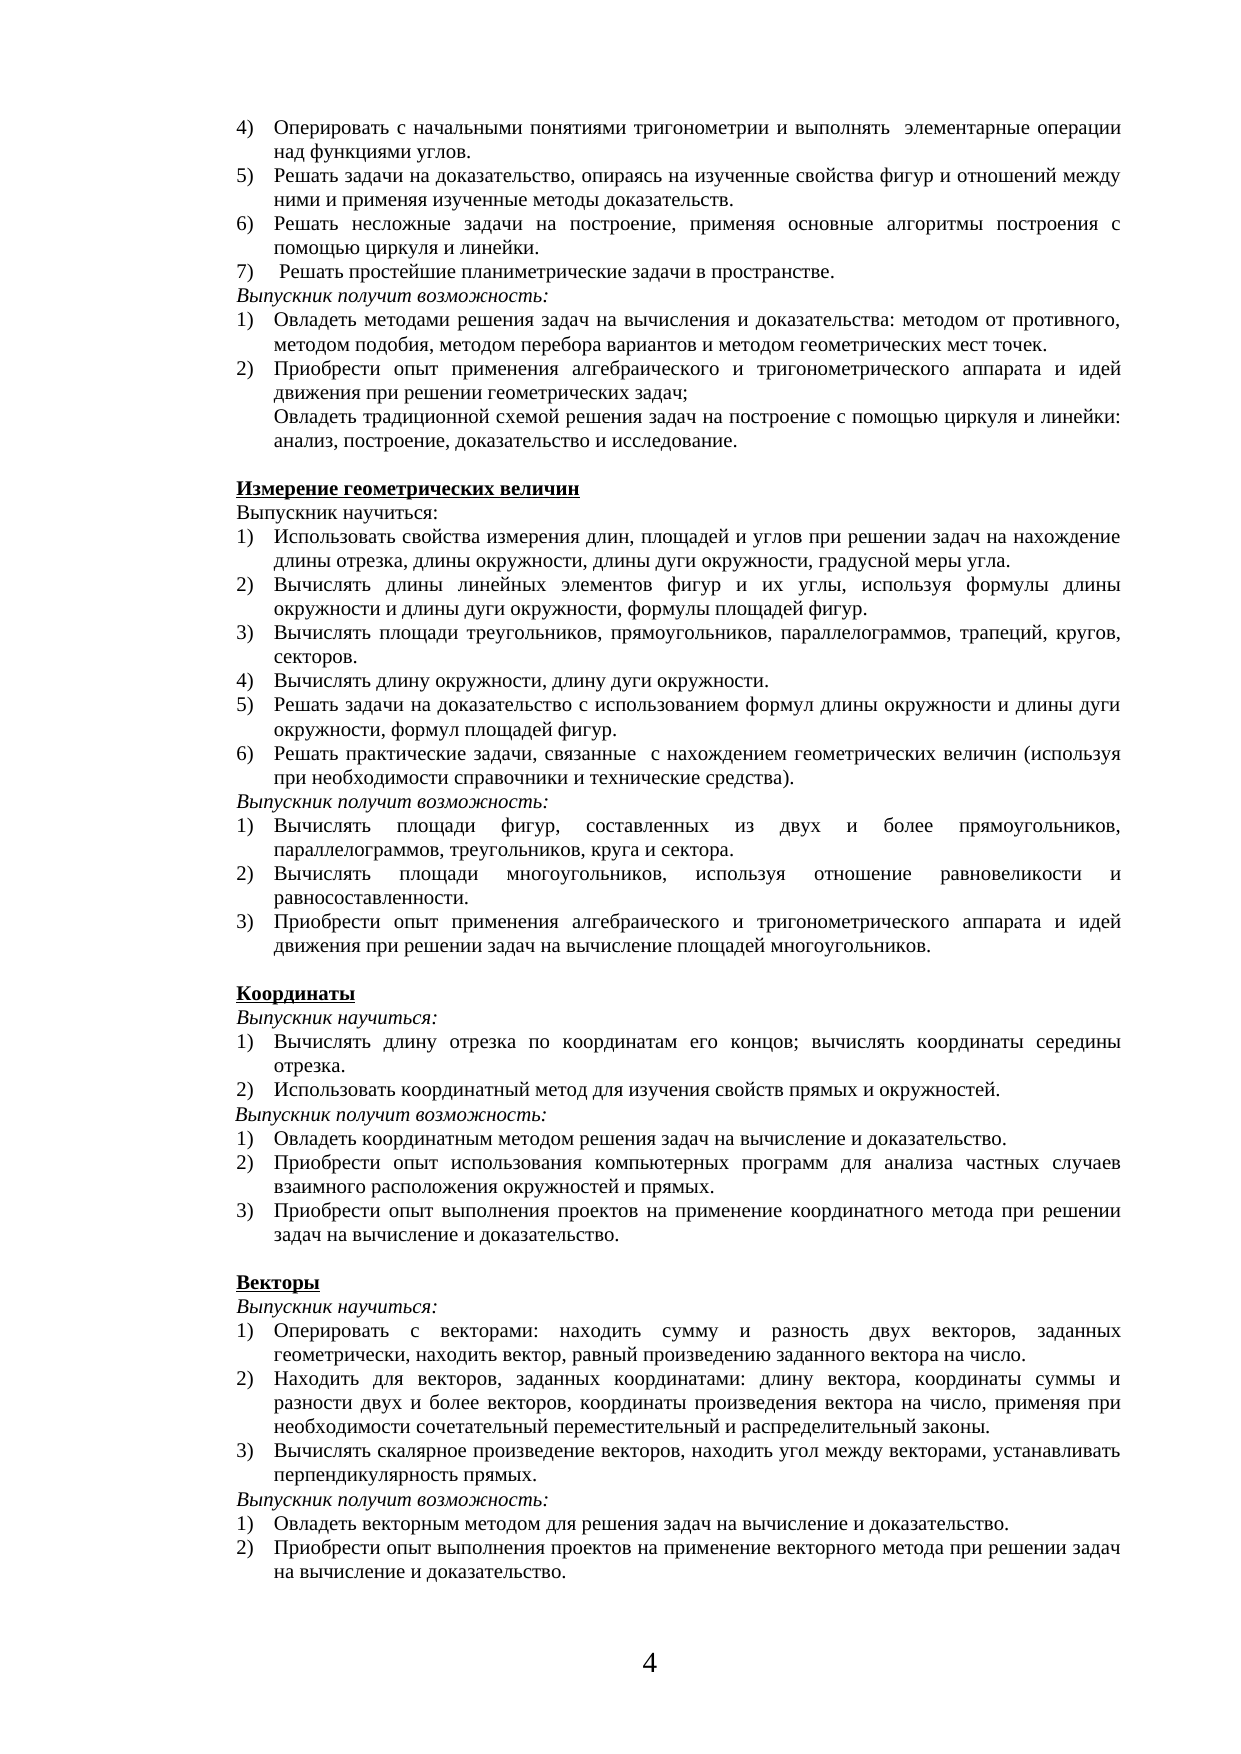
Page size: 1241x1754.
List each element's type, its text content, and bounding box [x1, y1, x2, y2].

list Решать задачи на доказательство с использованием формул длины окружности и длины дуги окружности, формул площадей фигур. [236, 692, 1122, 741]
text Выпускник научиться: [236, 1005, 1122, 1029]
list Решать практические задачи, связанные с нахождением геометрических величин (используя при необходимости справочники и технические средства). [236, 741, 1122, 789]
list Решать несложные задачи на построение, применяя основные алгоритмы построения с помощью циркуля и линейки. [236, 211, 1122, 259]
list Приобрести опыт применения алгебраического и тригонометрического аппарата и идей движения при решении геометрических задач; [236, 356, 1122, 404]
list Вычислять длину окружности, длину дуги окружности. [236, 668, 1122, 692]
text Выпускник получит возможность: [177, 1101, 1122, 1126]
list Использовать координатный метод для изучения свойств прямых и окружностей. [236, 1077, 1122, 1101]
list Находить для векторов, заданных координатами: длину вектора, координаты суммы и разности двух и более векторов, координаты произведения вектора на число, применяя при необходимости сочетательный переместительный и распределительный законы. [236, 1366, 1122, 1438]
list Вычислять длину отрезка по координатам его концов; вычислять координаты середины отрезка. [236, 1029, 1122, 1077]
list Решать задачи на доказательство, опираясь на изученные свойства фигур и отношений между ними и применяя изученные методы доказательств. [236, 163, 1122, 211]
list Вычислять скалярное произведение векторов, находить угол между векторами, устанавливать перпендикулярность прямых. [236, 1438, 1122, 1486]
list Использовать свойства измерения длин, площадей и углов при решении задач на нахождение длины отрезка, длины окружности, длины дуги окружности, градусной меры угла. [236, 524, 1122, 572]
list Вычислять площади фигур, составленных из двух и более прямоугольников, параллелограммов, треугольников, круга и сектора. [236, 813, 1122, 861]
text Измерение геометрических величин [236, 476, 1122, 500]
list Приобрести опыт выполнения проектов на применение координатного метода при решении задач на вычисление и доказательство. [236, 1198, 1122, 1246]
list Приобрести опыт выполнения проектов на применение векторного метода при решении задач на вычисление и доказательство. [236, 1534, 1122, 1583]
list Приобрести опыт использования компьютерных программ для анализа частных случаев взаимного расположения окружностей и прямых. [236, 1149, 1122, 1198]
list Овладеть координатным методом решения задач на вычисление и доказательство. [236, 1126, 1122, 1149]
text Выпускник получит возможность: [236, 789, 1122, 813]
list Оперировать с начальными понятиями тригонометрии и выполнять элементарные операции над функциями углов. [236, 115, 1122, 163]
text Выпускник научиться: [236, 1294, 1122, 1318]
list Решать простейшие планиметрические задачи в пространстве. [236, 259, 1122, 283]
text Векторы [236, 1270, 1122, 1294]
list Вычислять длины линейных элементов фигур и их углы, используя формулы длины окружности и длины дуги окружности, формулы площадей фигур. [236, 572, 1122, 620]
text Выпускник получит возможность: [236, 1486, 1122, 1511]
text Выпускник получит возможность: [236, 283, 1122, 307]
text Координаты [236, 981, 1122, 1005]
text Выпускник научиться: [236, 500, 1122, 524]
list Оперировать с векторами: находить сумму и разность двух векторов, заданных геометрически, находить вектор, равный произведению заданного вектора на число. [236, 1318, 1122, 1366]
list Овладеть методами решения задач на вычисления и доказательства: методом от противного, методом подобия, методом перебора вариантов и методом геометрических мест точек. [236, 307, 1122, 356]
list Приобрести опыт применения алгебраического и тригонометрического аппарата и идей движения при решении задач на вычисление площадей многоугольников. [236, 909, 1122, 957]
list Овладеть традиционной схемой решения задач на построение с помощью циркуля и линейки: анализ, построение, доказательство и исследование. [274, 404, 1122, 452]
list Вычислять площади многоугольников, используя отношение равновеликости и равносоставленности. [236, 861, 1122, 909]
list Вычислять площади треугольников, прямоугольников, параллелограммов, трапеций, кругов, секторов. [236, 620, 1122, 668]
list Овладеть векторным методом для решения задач на вычисление и доказательство. [236, 1511, 1122, 1534]
